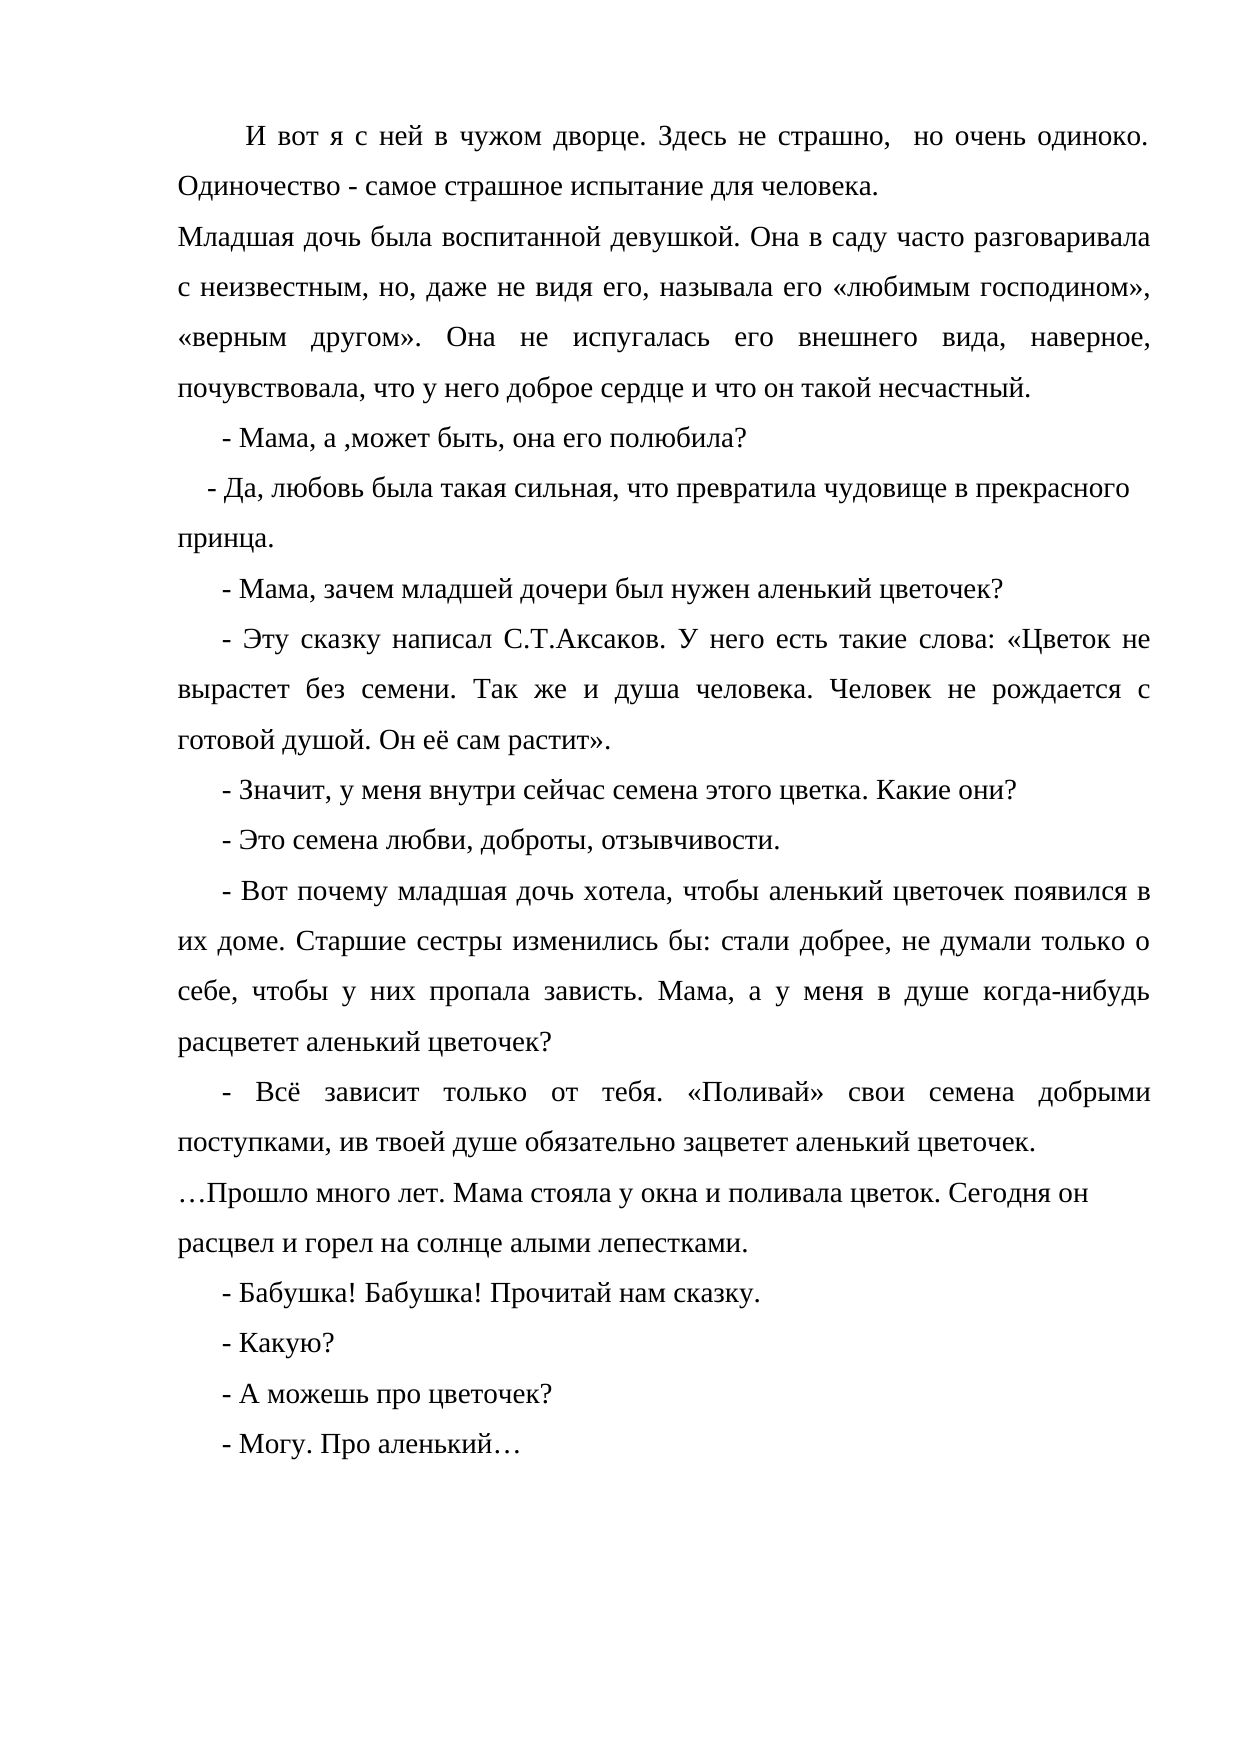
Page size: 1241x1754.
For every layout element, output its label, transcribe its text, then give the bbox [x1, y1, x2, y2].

text - Бабушка! Бабушка! Прочитай нам сказку. [177, 1275, 1152, 1309]
text Младшая дочь была воспитанной девушкой. Она в саду часто разговаривала с неизвестным, но, даже не видя его, называла его «любимым господином», «верным другом». Она не испугалась его внешнего вида, наверное, почувствовала, что у него доброе сердце и что он такой несчастный. [177, 219, 1152, 403]
text - Могу. Про аленький… [177, 1426, 1152, 1460]
text И вот я с ней в чужом дворце. Здесь не страшно, но очень одиноко. Одиночество - самое страшное испытание для человека. [177, 118, 1152, 202]
text - Эту сказку написал С.Т.Аксаков. У него есть такие слова: «Цветок не вырастет без семени. Так же и душа человека. Человек не рождается с готовой душой. Он её сам растит». [177, 621, 1152, 755]
text - Да, любовь была такая сильная, что превратила чудовище в прекрасного [177, 470, 1152, 504]
text - Какую? [177, 1326, 1152, 1359]
text - Вот почему младшая дочь хотела, чтобы аленький цветочек появился в их доме. Старшие сестры изменились бы: стали добрее, не думали только о себе, чтобы у них пропала зависть. Мама, а у меня в душе когда-нибудь расцветет аленький цветочек? [177, 873, 1152, 1057]
text - Это семена любви, доброты, отзывчивости. [177, 822, 1152, 856]
text - А можешь про цветочек? [177, 1376, 1152, 1409]
text - Всё зависит только от тебя. «Поливай» свои семена добрыми поступками, ив твоей душе обязательно зацветет аленький цветочек. [177, 1074, 1152, 1158]
text …Прошло много лет. Мама стояла у окна и поливала цветок. Сегодня он [177, 1175, 1152, 1208]
text - Мама, а ,может быть, она его полюбила? [177, 420, 1152, 453]
text - Мама, зачем младшей дочери был нужен аленький цветочек? [177, 571, 1152, 604]
text принца. [177, 521, 1152, 554]
text расцвел и горел на солнце алыми лепестками. [177, 1225, 1152, 1258]
text - Значит, у меня внутри сейчас семена этого цветка. Какие они? [177, 772, 1152, 806]
